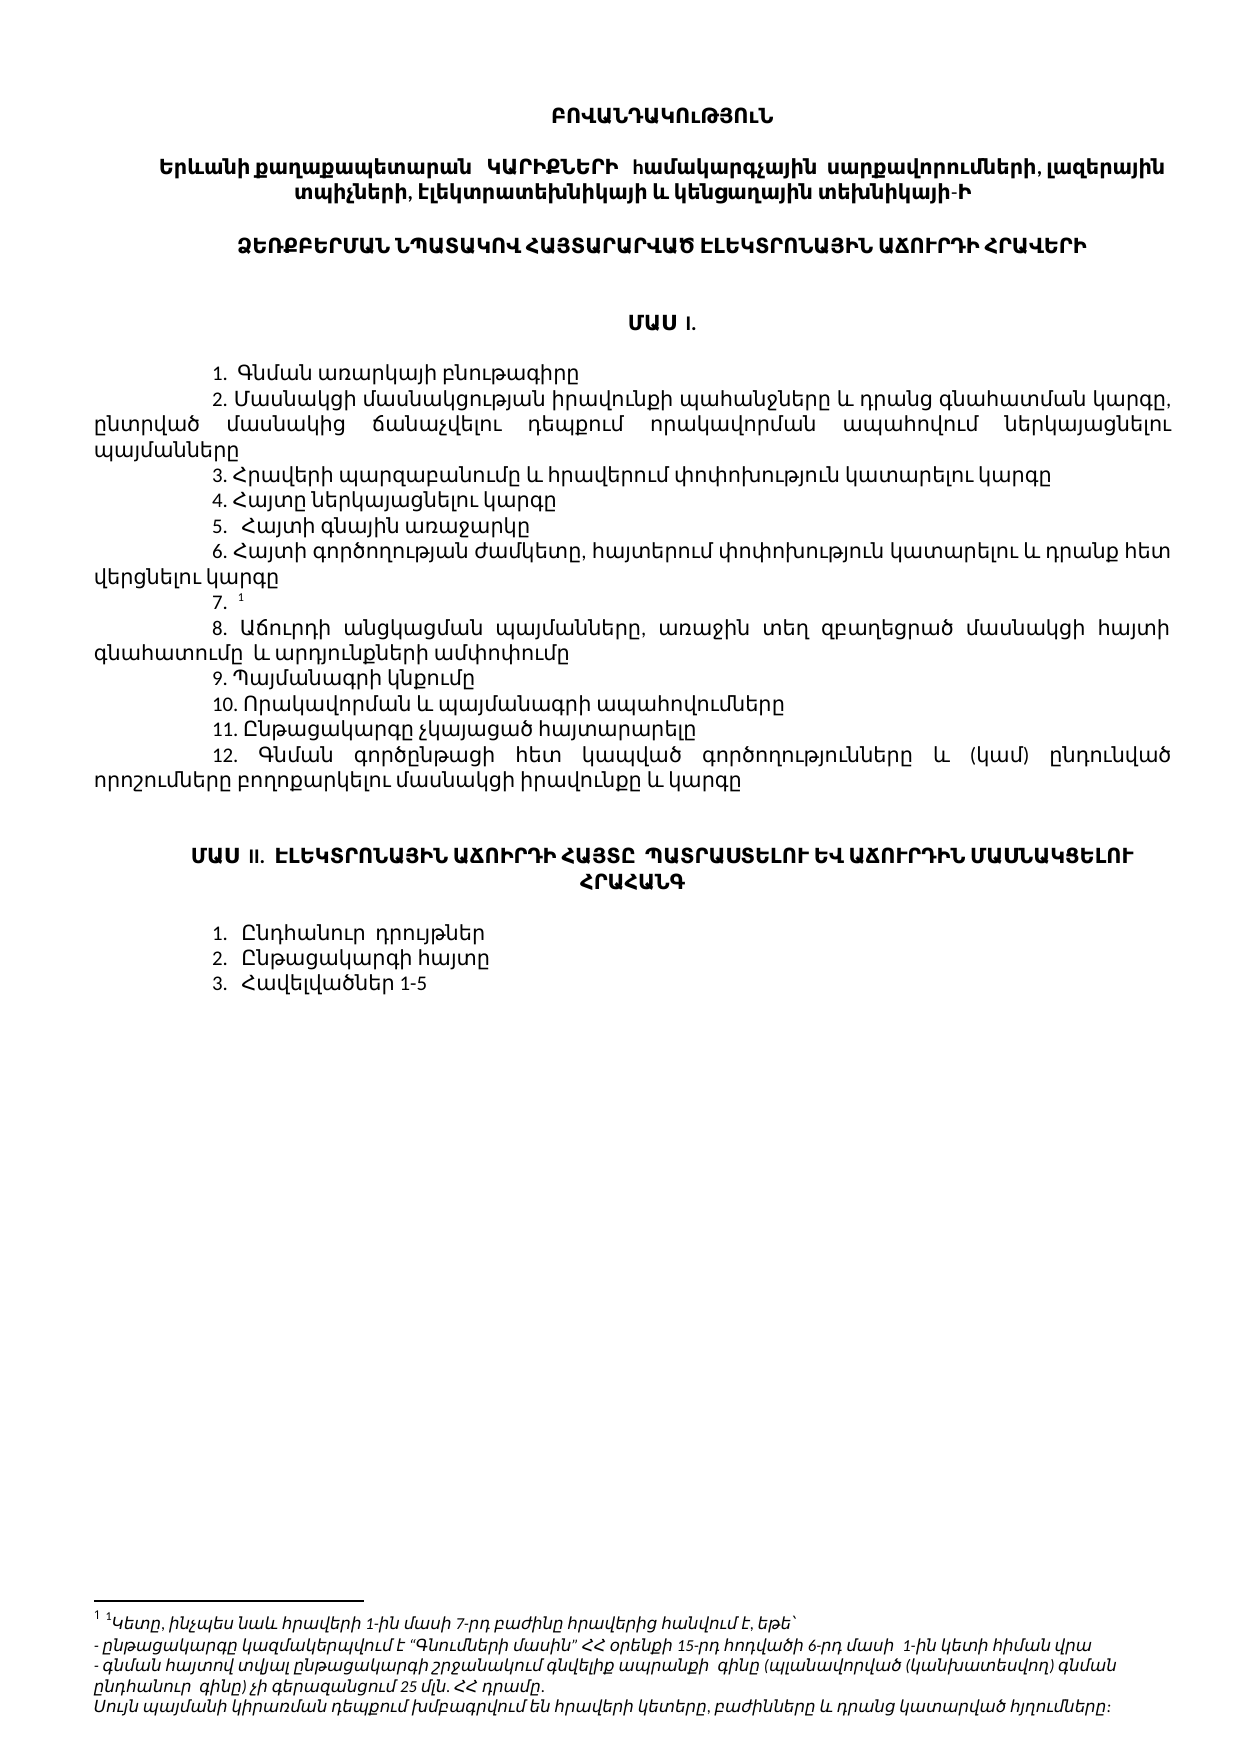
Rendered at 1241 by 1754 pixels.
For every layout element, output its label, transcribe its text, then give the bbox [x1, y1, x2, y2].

text Երևանի քաղաքապետարան ԿԱՐԻՔՆԵՐԻ hամակարգչային սարքավորումների, լազերային տպիչների, էլեկտրատեխնիկայի և կենցաղային տեխնիկայի-Ի [94, 154, 1171, 205]
text 8. Աճուրդի անցկացման պայմանները, առաջին տեղ զբաղեցրած մասնակցի հայտի գնահատումը և արդյունքների ամփոփումը [94, 615, 1171, 666]
text 10. Որակավորման և պայմանագրի ապահովումները [94, 691, 1171, 716]
text 5. Հայտի գնային առաջարկը [94, 513, 1171, 538]
text 12. Գնման գործընթացի հետ կապված գործողությունները և (կամ) ընդունված որոշումները բողոքարկելու մասնակցի իրավունքը և կարգը [94, 742, 1171, 793]
text ՄԱՍ II. ԷԼԵԿՏՐՈՆԱՅԻՆ ԱՃՈԻՐԴԻ ՀԱՅՏԸ ՊԱՏՐԱՍՏԵԼՈՒ ԵՎ ԱՃՈՒՐԴԻՆ ՄԱՍՆԱԿՑԵԼՈՒ ՀՐԱՀԱՆԳ [94, 843, 1171, 894]
text ԲՈՎԱՆԴԱԿՈւԹՅՈւՆ [94, 103, 1171, 128]
text ՁԵՌՔԲԵՐՄԱՆ ՆՊԱՏԱԿՈՎ ՀԱՅՏԱՐԱՐՎԱԾ ԷԼԵԿՏՐՈՆԱՅԻՆ ԱՃՈՒՐԴԻ ՀՐԱՎԵՐԻ [94, 233, 1171, 259]
text 3. Հավելվածներ 1-5 [94, 971, 1171, 996]
text 7. 1 [94, 589, 1171, 615]
text 11. Ընթացակարգը չկայացած հայտարարելը [94, 716, 1171, 742]
text 1. Գնման առարկայի բնութագիրը [94, 361, 1171, 386]
text 1. Ընդհանուր դրույթներ [94, 920, 1171, 945]
text 3. Հրավերի պարզաբանումը և հրավերում փոփոխություն կատարելու կարգը [94, 462, 1171, 488]
text 2. Ընթացակարգի հայտը [94, 945, 1171, 971]
text 2. Մասնակցի մասնակցության իրավունքի պահանջները և դրանց գնահատման կարգը, ընտրված մասնակից ճանաչվելու դեպքում որակավորման ապահովում ներկայացնելու պայմանները [94, 386, 1171, 462]
text ՄԱՍ I. [94, 310, 1171, 335]
text 9. Պայմանագրի կնքումը [94, 666, 1171, 691]
text 4. Հայտը ներկայացնելու կարգը [94, 488, 1171, 513]
text 6. Հայտի գործողության ժամկետը, հայտերում փոփոխություն կատարելու և դրանք հետ վերցնելու կարգը [94, 538, 1171, 589]
